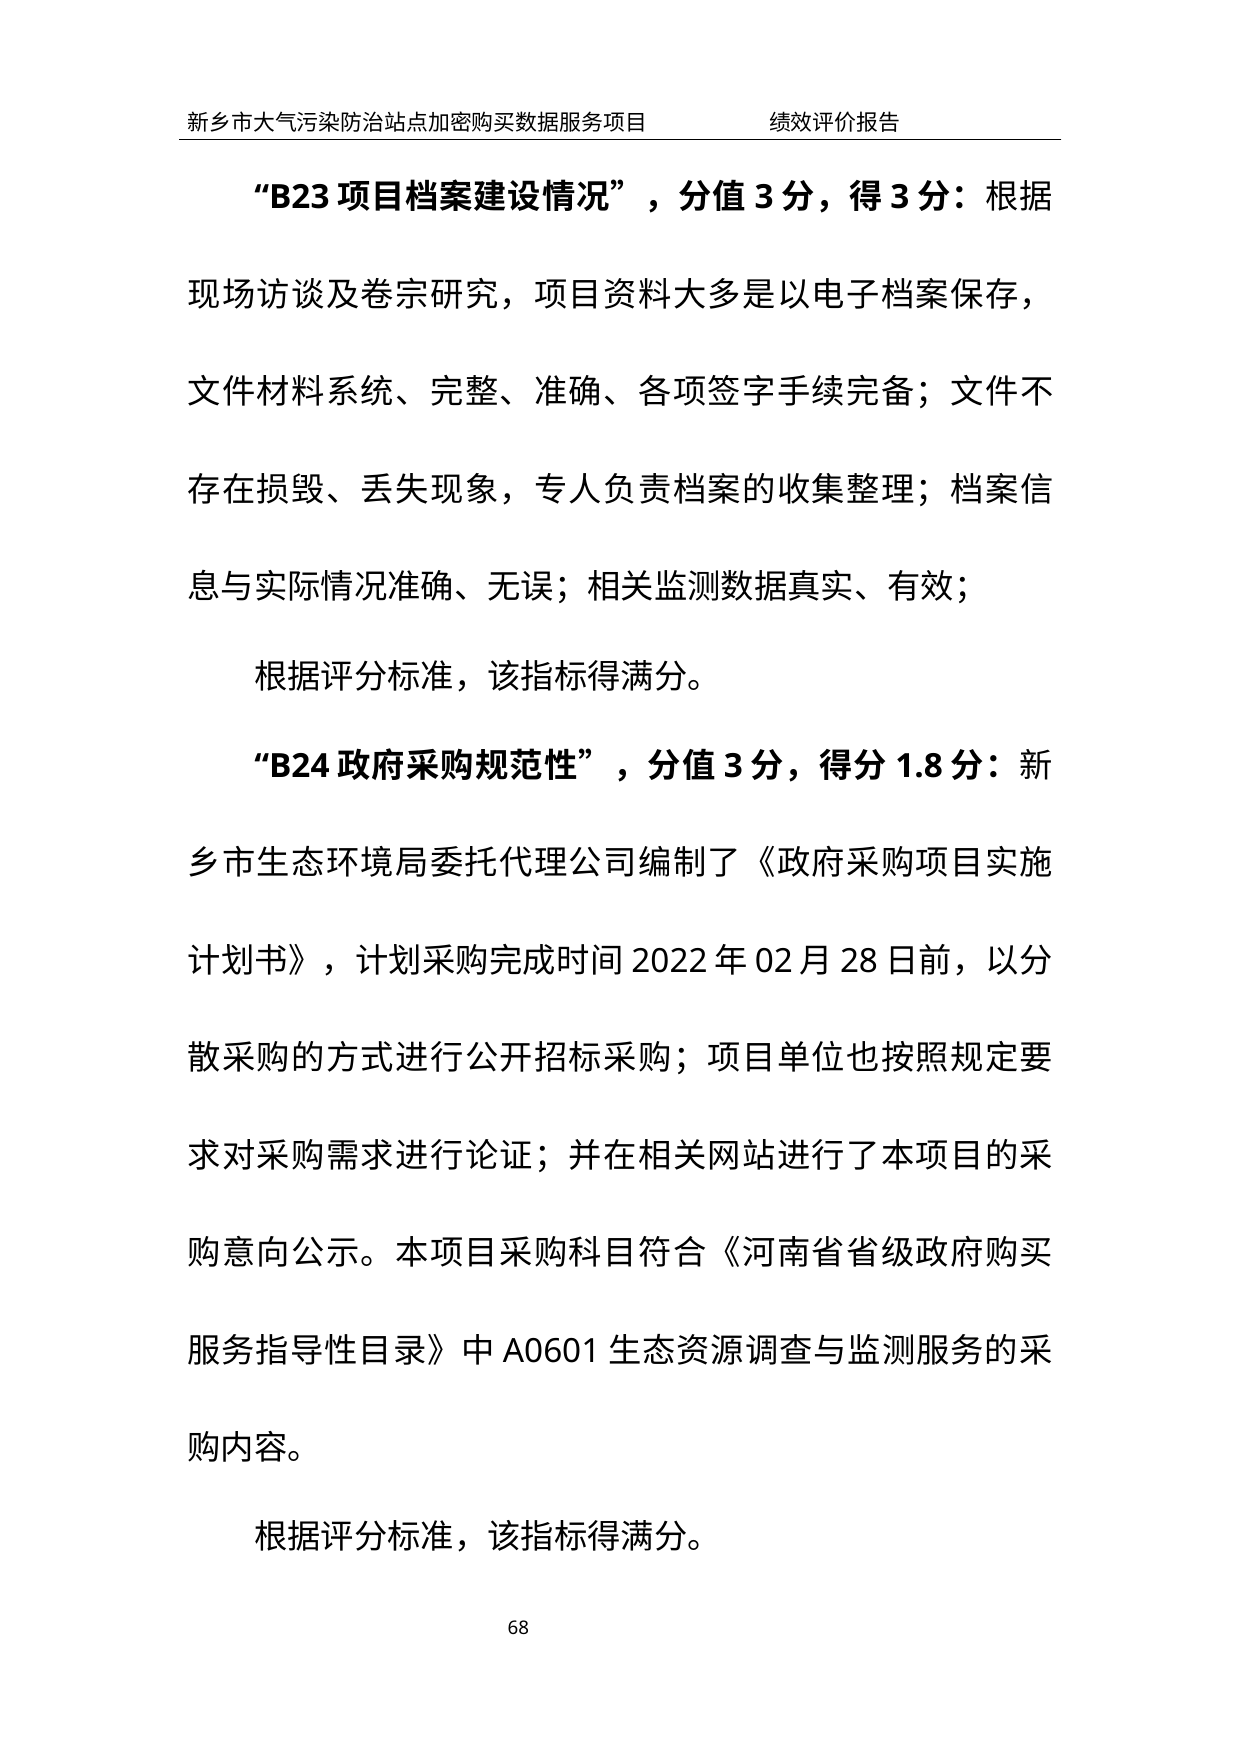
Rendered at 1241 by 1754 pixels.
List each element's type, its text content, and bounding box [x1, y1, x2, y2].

text “B23项目档案建设情况”，分值3分，得3分：根据现场访谈及卷宗研究，项目资料大多是以电子档案保存，文件材料系统、完整、准确、各项签字手续完备；文件不存在损毁、丢失现象，专人负责档案的收集整理；档案信息与实际情况准确、无误；相关监测数据真实、有效； [187, 162, 1053, 617]
text 根据评分标准，该指标得满分。 [187, 641, 1053, 706]
text “B24政府采购规范性”，分值3分，得分1.8分：新乡市生态环境局委托代理公司编制了《政府采购项目实施计划书》，计划采购完成时间2022年02月28日前，以分散采购的方式进行公开招标采购；项目单位也按照规定要求对采购需求进行论证；并在相关网站进行了本项目的采购意向公示。本项目采购科目符合《河南省省级政府购买服务指导性目录》中A0601生态资源调查与监测服务的采购内容。 [187, 730, 1053, 1478]
text 根据评分标准，该指标得满分。 [187, 1502, 1053, 1567]
